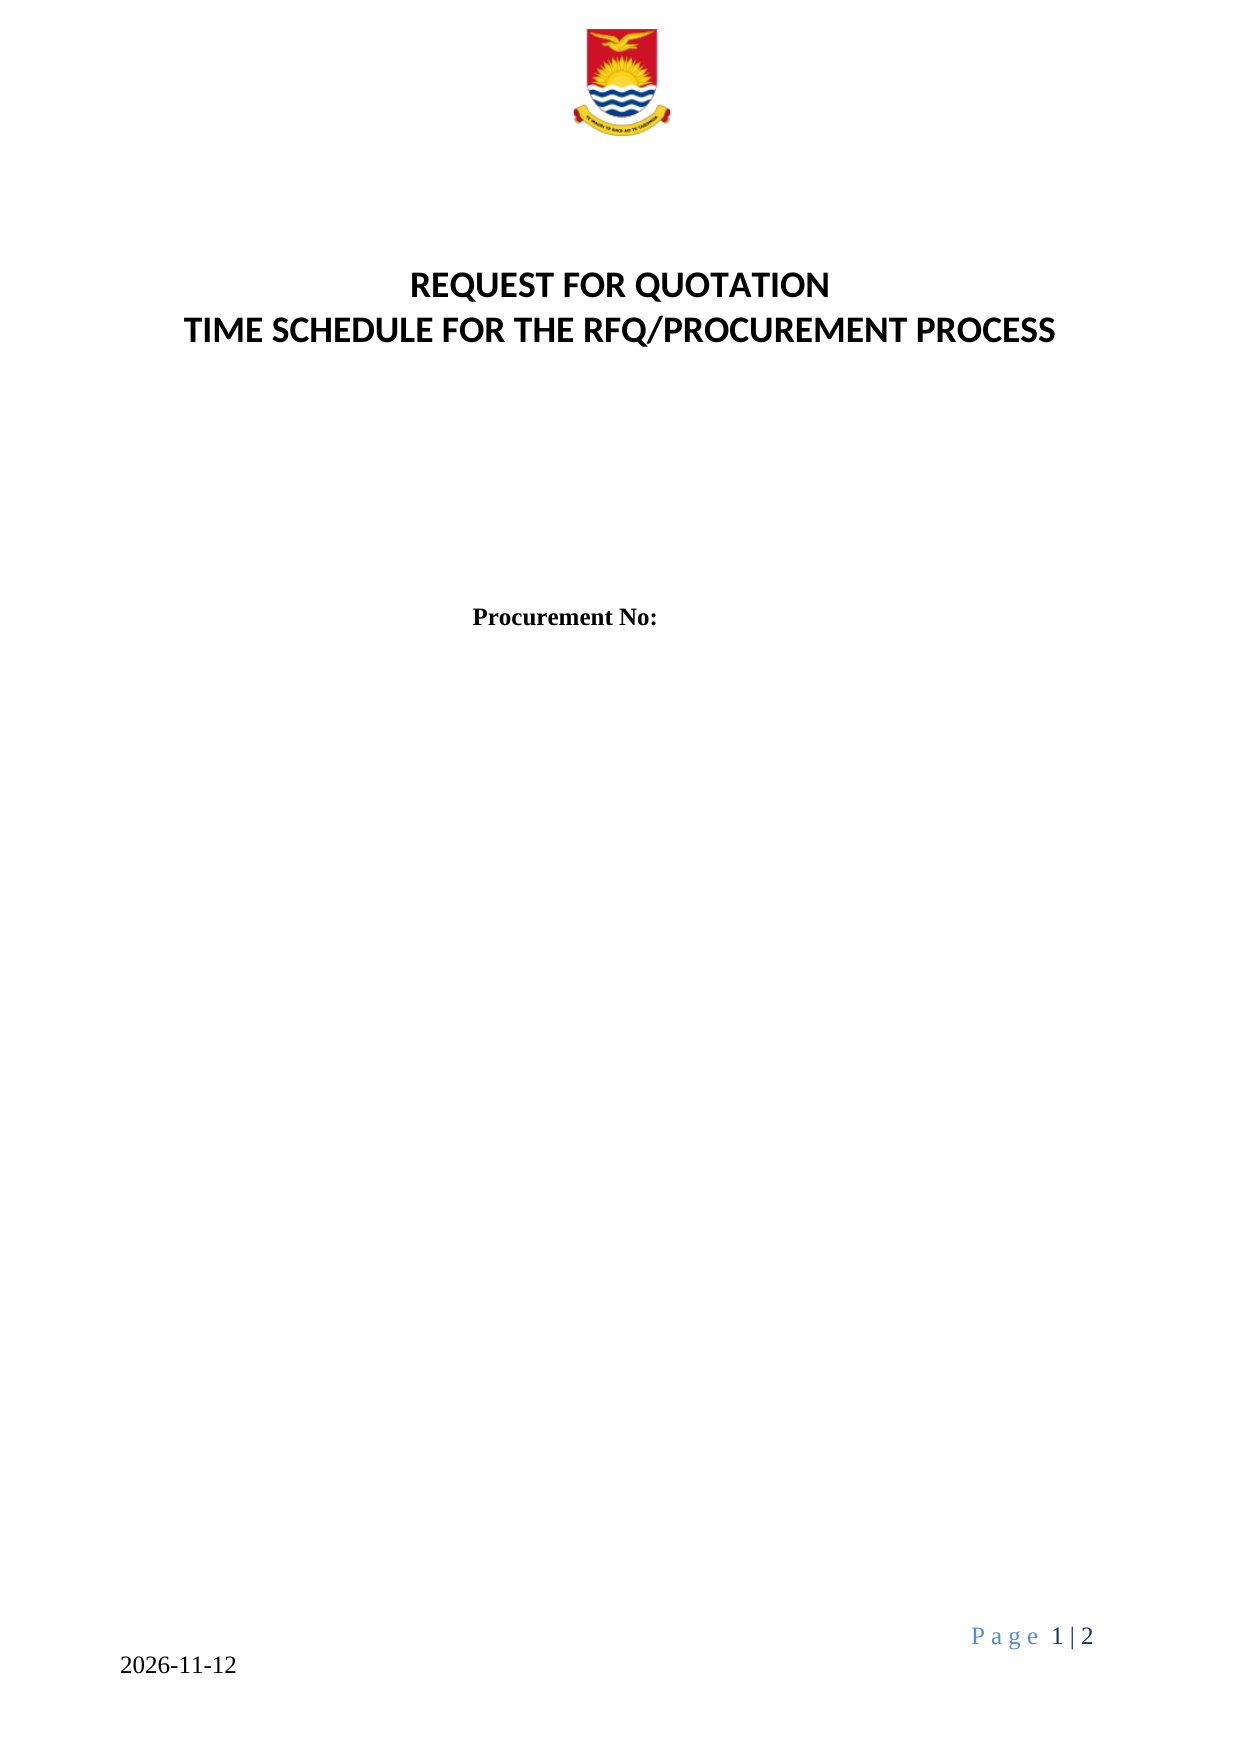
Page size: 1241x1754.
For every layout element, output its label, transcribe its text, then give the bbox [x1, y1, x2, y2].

text Procurement No: [120, 602, 1120, 631]
picture [573, 29, 671, 136]
text REQUEST FOR QUOTATION TIME SCHEDULE FOR THE RFQ/PROCUREMENT PROCESS [120, 261, 1120, 352]
